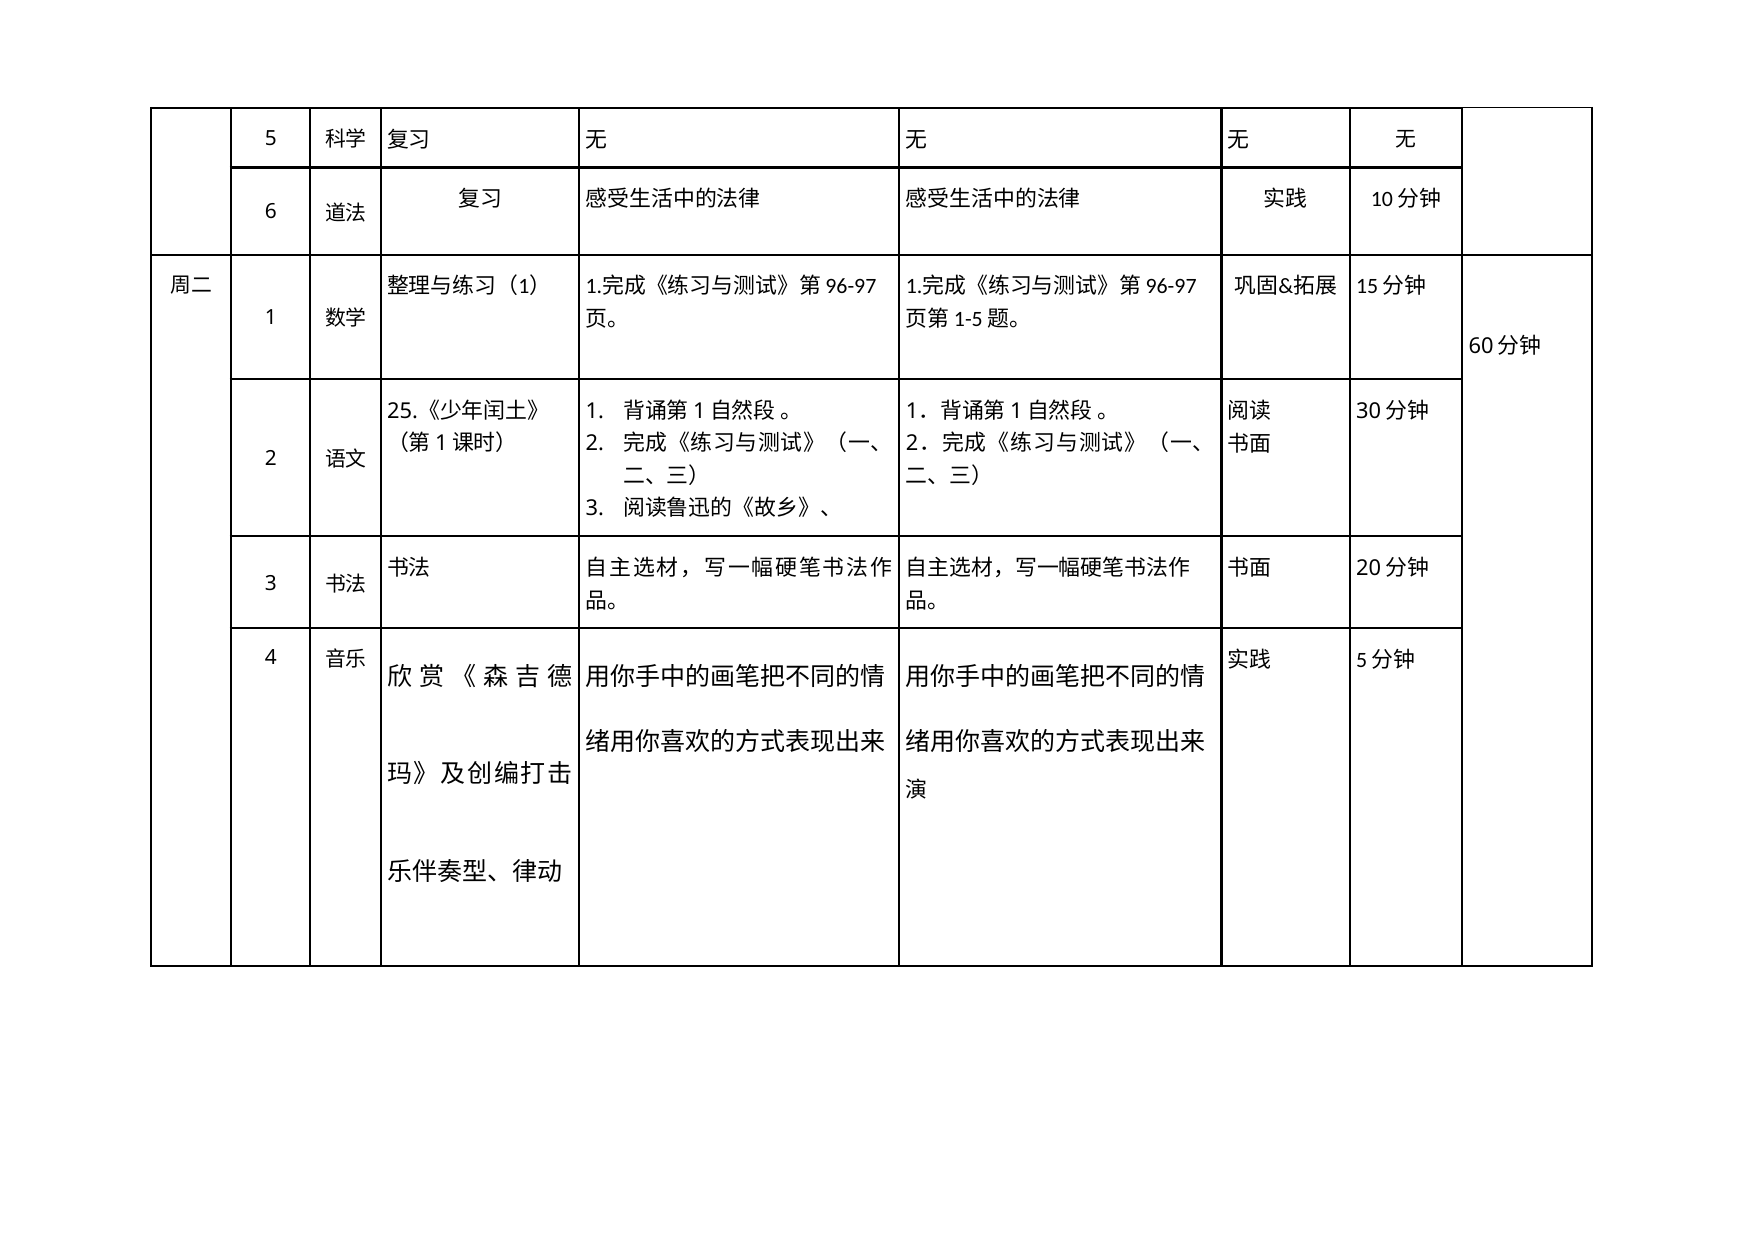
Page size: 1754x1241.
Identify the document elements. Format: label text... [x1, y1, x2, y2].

table_cell 无 [1223, 109, 1349, 166]
table_cell 科学 [311, 109, 380, 166]
table_cell 6 [232, 169, 309, 253]
table_cell 用你手中的画笔把不同的情绪用你喜欢的方式表现出来 [580, 629, 898, 965]
table_cell 1.完成《练习与测试》第96-97页。 [580, 256, 898, 378]
table_cell 感受生活中的法律 [580, 169, 898, 253]
table_cell 10分钟 [1351, 169, 1461, 253]
table_cell 数学 [311, 256, 380, 378]
table_cell 2 [232, 380, 309, 535]
table_cell 自主选材，写一幅硬笔书法作品。 [580, 537, 898, 627]
table_cell 书法 [311, 537, 380, 627]
table_cell 无 [580, 109, 898, 166]
table_cell 感受生活中的法律 [900, 169, 1220, 253]
table_cell 60分钟 [1463, 256, 1591, 965]
table_cell 5 [232, 109, 309, 166]
table_cell 复习 [382, 169, 578, 253]
table_cell 书面 [1223, 537, 1349, 627]
table_cell 1 [232, 256, 309, 378]
table_cell 4 [232, 629, 309, 965]
table_cell 整理与练习（1） [382, 256, 578, 378]
table_cell 无 [900, 109, 1220, 166]
table_cell 用你手中的画笔把不同的情绪用你喜欢的方式表现出来演 [900, 629, 1220, 965]
table_cell 5分钟 [1351, 629, 1461, 965]
table_cell 背诵第1自然段 。 完成《练习与测试》（一、二、三） 阅读鲁迅的《故乡》、 [580, 380, 898, 535]
table_cell 道法 [311, 169, 380, 253]
table_cell 周二 [152, 256, 230, 965]
table_cell 复习 [382, 109, 578, 166]
table_cell 实践 [1223, 629, 1349, 965]
table_cell 阅读 书面 [1223, 380, 1349, 535]
table_cell 30分钟 [1351, 380, 1461, 535]
table_cell 25.《少年闰土》（第1课时） [382, 380, 578, 535]
table_cell 自主选材，写一幅硬笔书法作品。 [900, 537, 1220, 627]
table_cell 音乐 [311, 629, 380, 965]
table_cell 书法 [382, 537, 578, 627]
table_cell 实践 [1223, 169, 1349, 253]
table_cell 1.完成《练习与测试》第96-97页第1-5题。 [900, 256, 1220, 378]
table_cell 3 [232, 537, 309, 627]
table_cell 巩固&拓展 [1223, 256, 1349, 378]
table_cell 无 [1351, 109, 1461, 166]
table_cell 20分钟 [1351, 537, 1461, 627]
table_cell 15分钟 [1351, 256, 1461, 378]
table_cell 欣赏《森吉德玛》及创编打击乐伴奏型、律动 [382, 629, 578, 965]
table_cell 语文 [311, 380, 380, 535]
table_cell 1．背诵第1自然段 。 2．完成《练习与测试》（一、二、三） [900, 380, 1220, 535]
